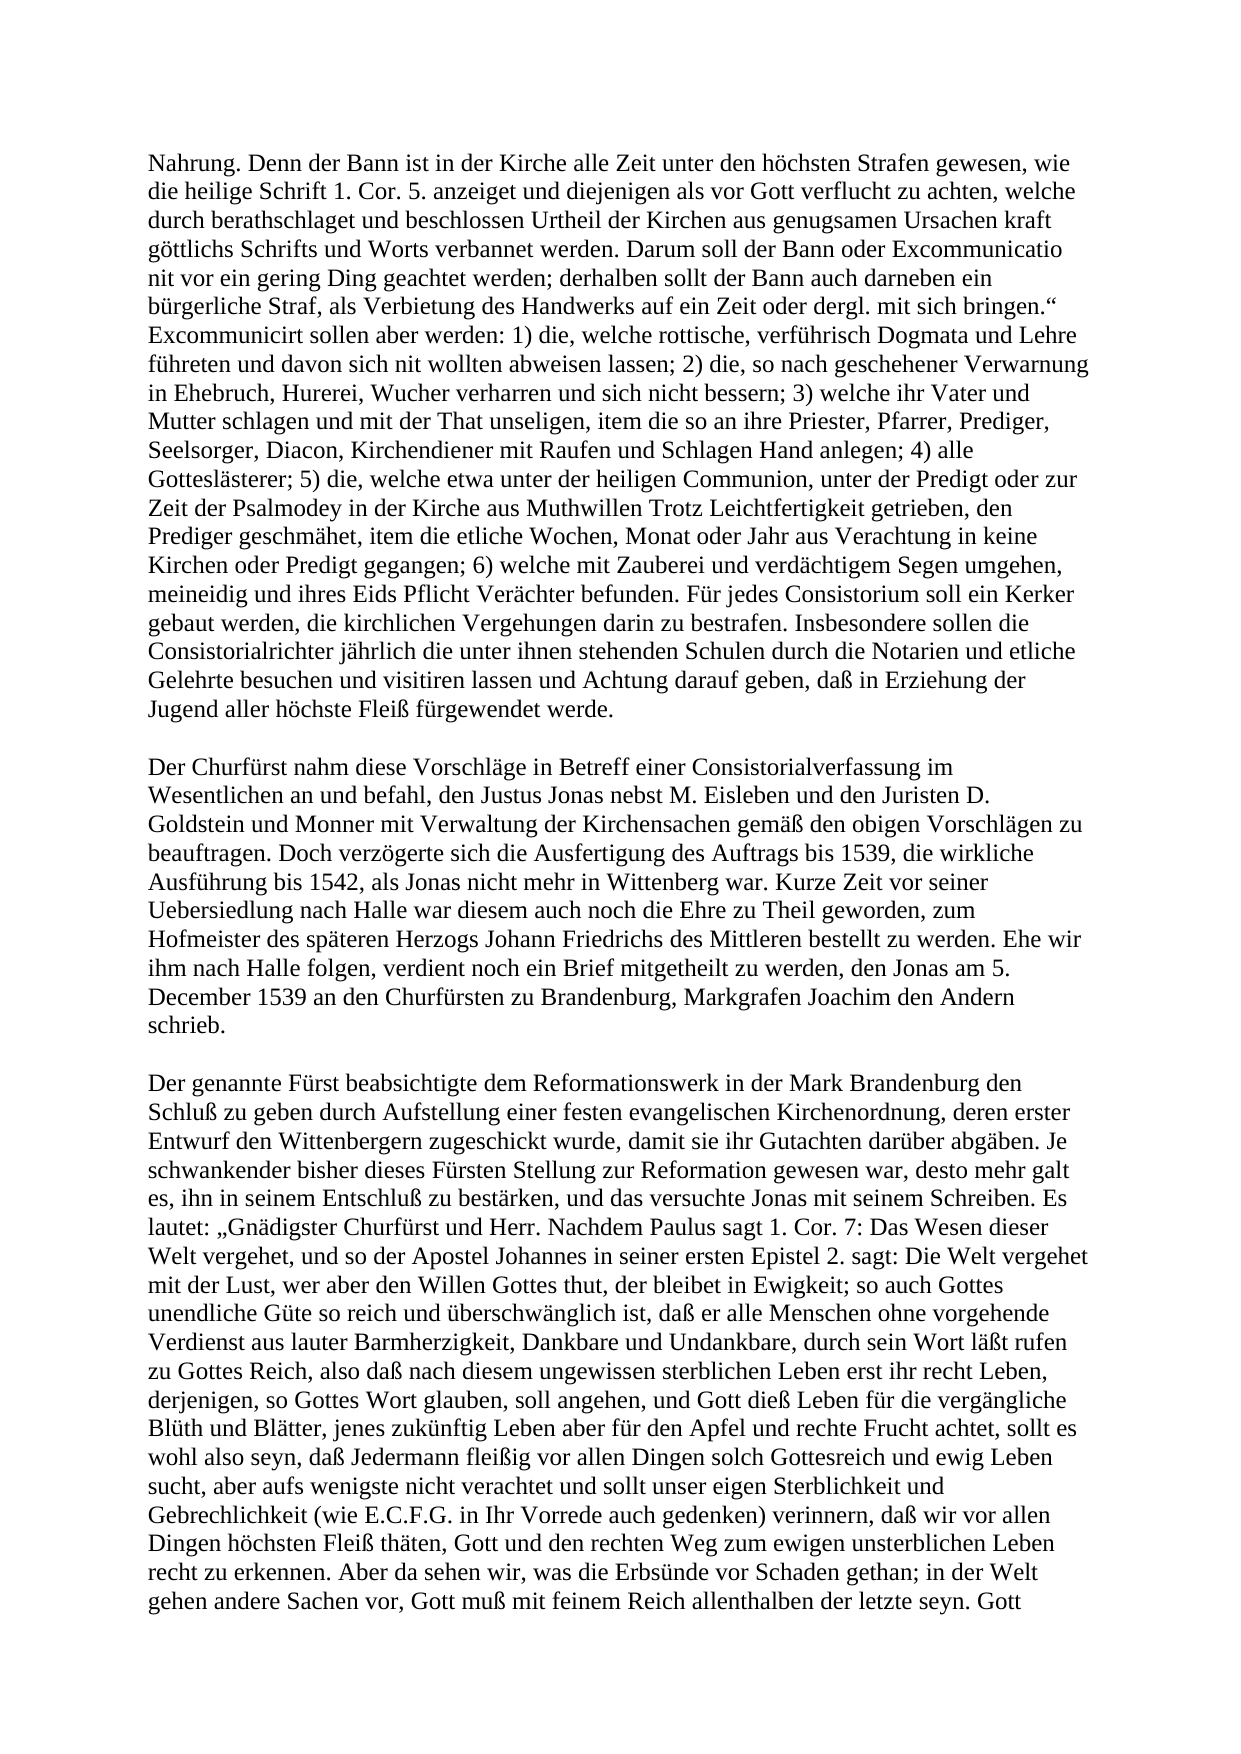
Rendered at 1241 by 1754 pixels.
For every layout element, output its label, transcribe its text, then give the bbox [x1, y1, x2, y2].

text Der Churfürst nahm diese Vorschläge in Betreff einer Consistorialverfassung im Wesentlichen an und befahl, den Justus Jonas nebst M. Eisleben und den Juristen D. Goldstein und Monner mit Verwaltung der Kirchensachen gemäß den obigen Vorschlägen zu beauftragen. Doch verzögerte sich die Ausfertigung des Auftrags bis 1539, die wirkliche Ausführung bis 1542, als Jonas nicht mehr in Wittenberg war. Kurze Zeit vor seiner Uebersiedlung nach Halle war diesem auch noch die Ehre zu Theil geworden, zum Hofmeister des späteren Herzogs Johann Friedrichs des Mittleren bestellt zu werden. Ehe wir ihm nach Halle folgen, verdient noch ein Brief mitgetheilt zu werden, den Jonas am 5. December 1539 an den Churfürsten zu Brandenburg, Markgrafen Joachim den Andern schrieb. [148, 752, 1093, 1039]
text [148, 1068, 1093, 1615]
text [148, 148, 1093, 723]
